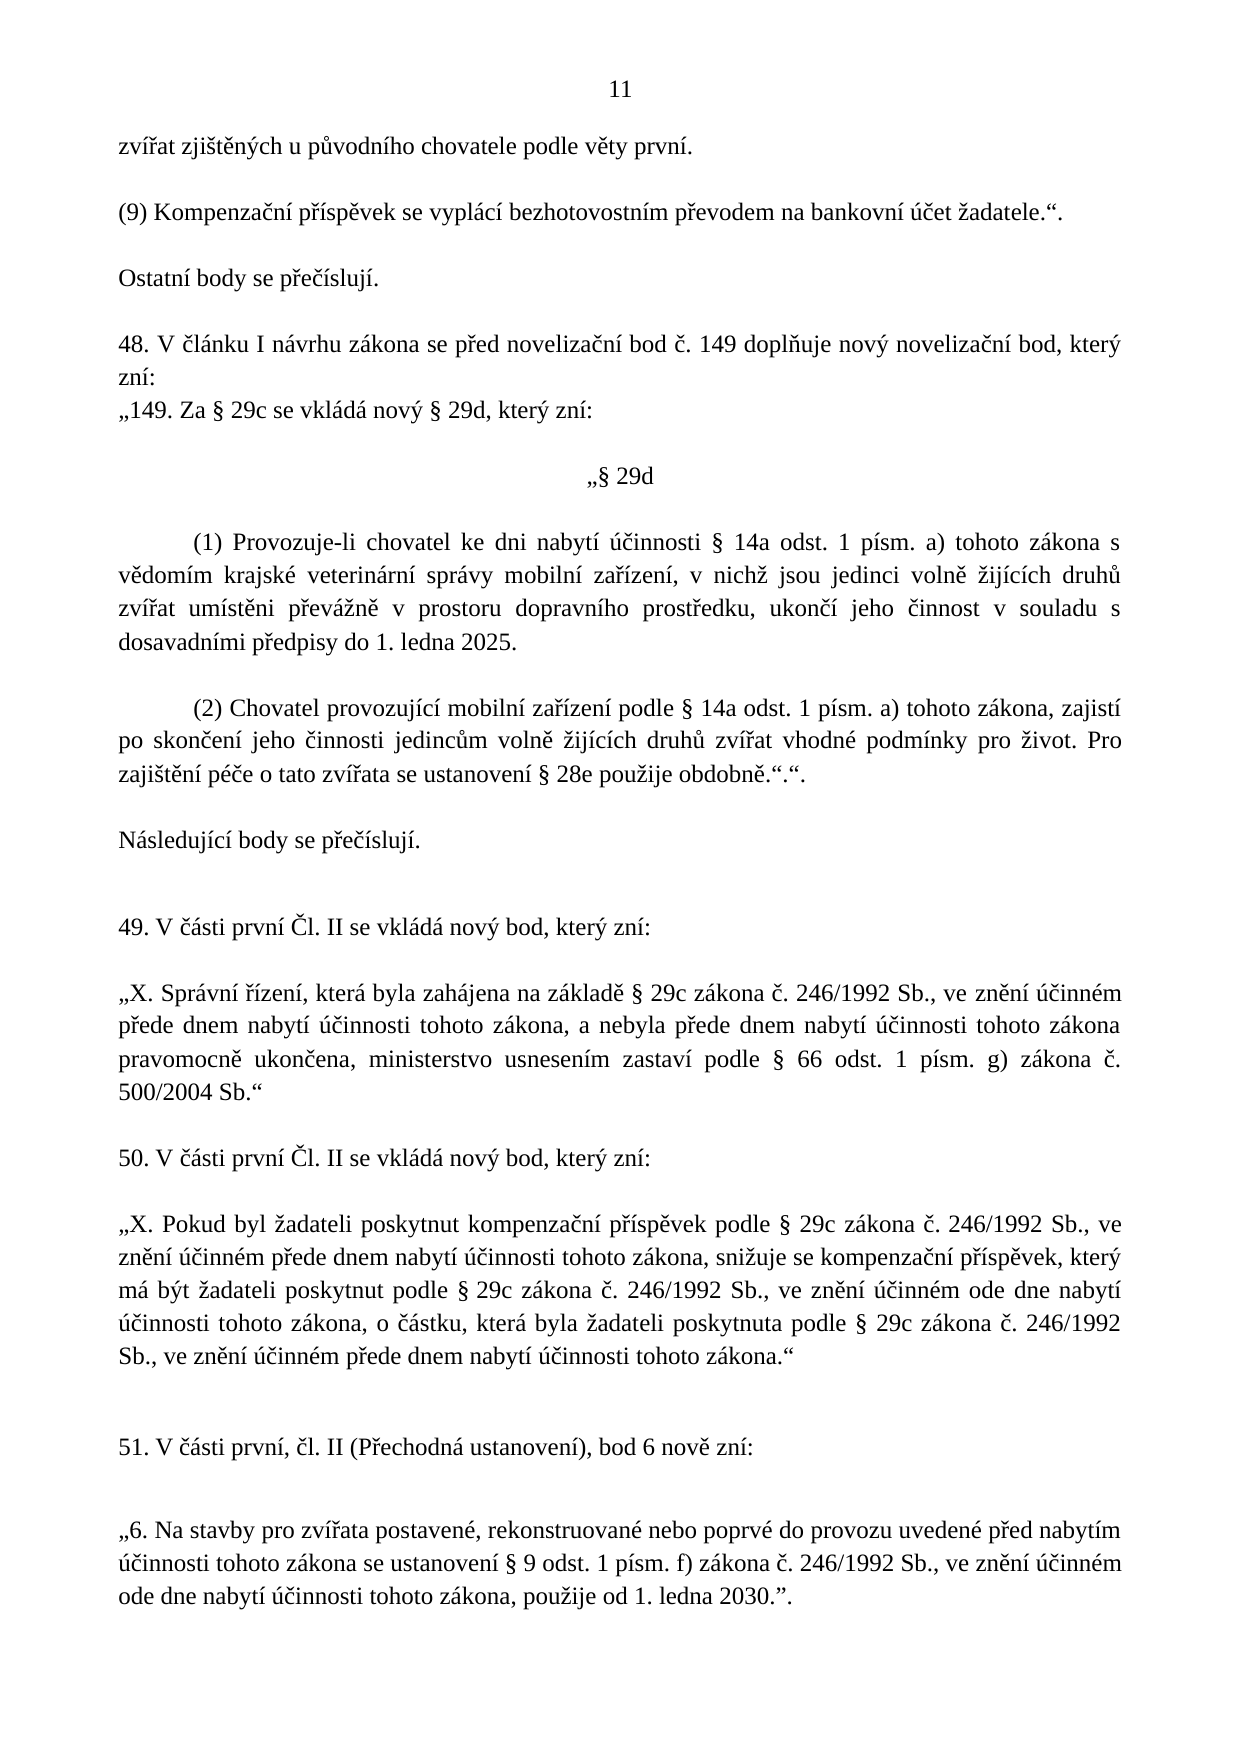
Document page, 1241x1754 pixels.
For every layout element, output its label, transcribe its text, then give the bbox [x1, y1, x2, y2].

text (1) Provozuje-li chovatel ke dni nabytí účinnosti § 14a odst. 1 písm. a) tohoto zákona s vědomím krajské veterinární správy mobilní zařízení, v nichž jsou jedinci volně žijících druhů zvířat umístěni převážně v prostoru dopravního prostředku, ukončí jeho činnost v souladu s dosavadními předpisy do 1. ledna 2025. [118, 527, 1122, 655]
text 51. V části první, čl. II (Přechodná ustanovení), bod 6 nově zní: [118, 1432, 1122, 1461]
text 48. V článku I návrhu zákona se před novelizační bod č. 149 doplňuje nový novelizační bod, který zní: [118, 329, 1122, 391]
text 50. V části první Čl. II se vkládá nový bod, který zní: [118, 1143, 1122, 1171]
text „6. Na stavby pro zvířata postavené, rekonstruované nebo poprvé do provozu uvedené před nabytím účinnosti tohoto zákona se ustanovení § 9 odst. 1 písm. f) zákona č. 246/1992 Sb., ve znění účinném ode dne nabytí účinnosti tohoto zákona, použije od 1. ledna 2030.”. [118, 1515, 1122, 1610]
text (9) Kompenzační příspěvek se vyplácí bezhotovostním převodem na bankovní účet žadatele.“. [118, 197, 1122, 226]
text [118, 131, 1122, 160]
text „X. Pokud byl žadateli poskytnut kompenzační příspěvek podle § 29c zákona č. 246/1992 Sb., ve znění účinném přede dnem nabytí účinnosti tohoto zákona, snižuje se kompenzační příspěvek, který má být žadateli poskytnut podle § 29c zákona č. 246/1992 Sb., ve znění účinném ode dne nabytí účinnosti tohoto zákona, o částku, která byla žadateli poskytnuta podle § 29c zákona č. 246/1992 Sb., ve znění účinném přede dnem nabytí účinnosti tohoto zákona.“ [118, 1209, 1122, 1369]
text (2) Chovatel provozující mobilní zařízení podle § 14a odst. 1 písm. a) tohoto zákona, zajistí po skončení jeho činnosti jedincům volně žijících druhů zvířat vhodné podmínky pro život. Pro zajištění péče o tato zvířata se ustanovení § 28e použije obdobně.“.“. [118, 693, 1122, 787]
text „X. Správní řízení, která byla zahájena na základě § 29c zákona č. 246/1992 Sb., ve znění účinném přede dnem nabytí účinnosti tohoto zákona, a nebyla přede dnem nabytí účinnosti tohoto zákona pravomocně ukončena, ministerstvo usnesením zastaví podle § 66 odst. 1 písm. g) zákona č. 500/2004 Sb.“ [118, 978, 1122, 1105]
text 49. V části první Čl. II se vkládá nový bod, který zní: [118, 912, 1122, 940]
text „149. Za § 29c se vkládá nový § 29d, který zní: [118, 395, 1122, 424]
text Ostatní body se přečíslují. [118, 263, 1122, 292]
text Následující body se přečíslují. [118, 825, 1122, 853]
text „§ 29d [118, 461, 1122, 490]
